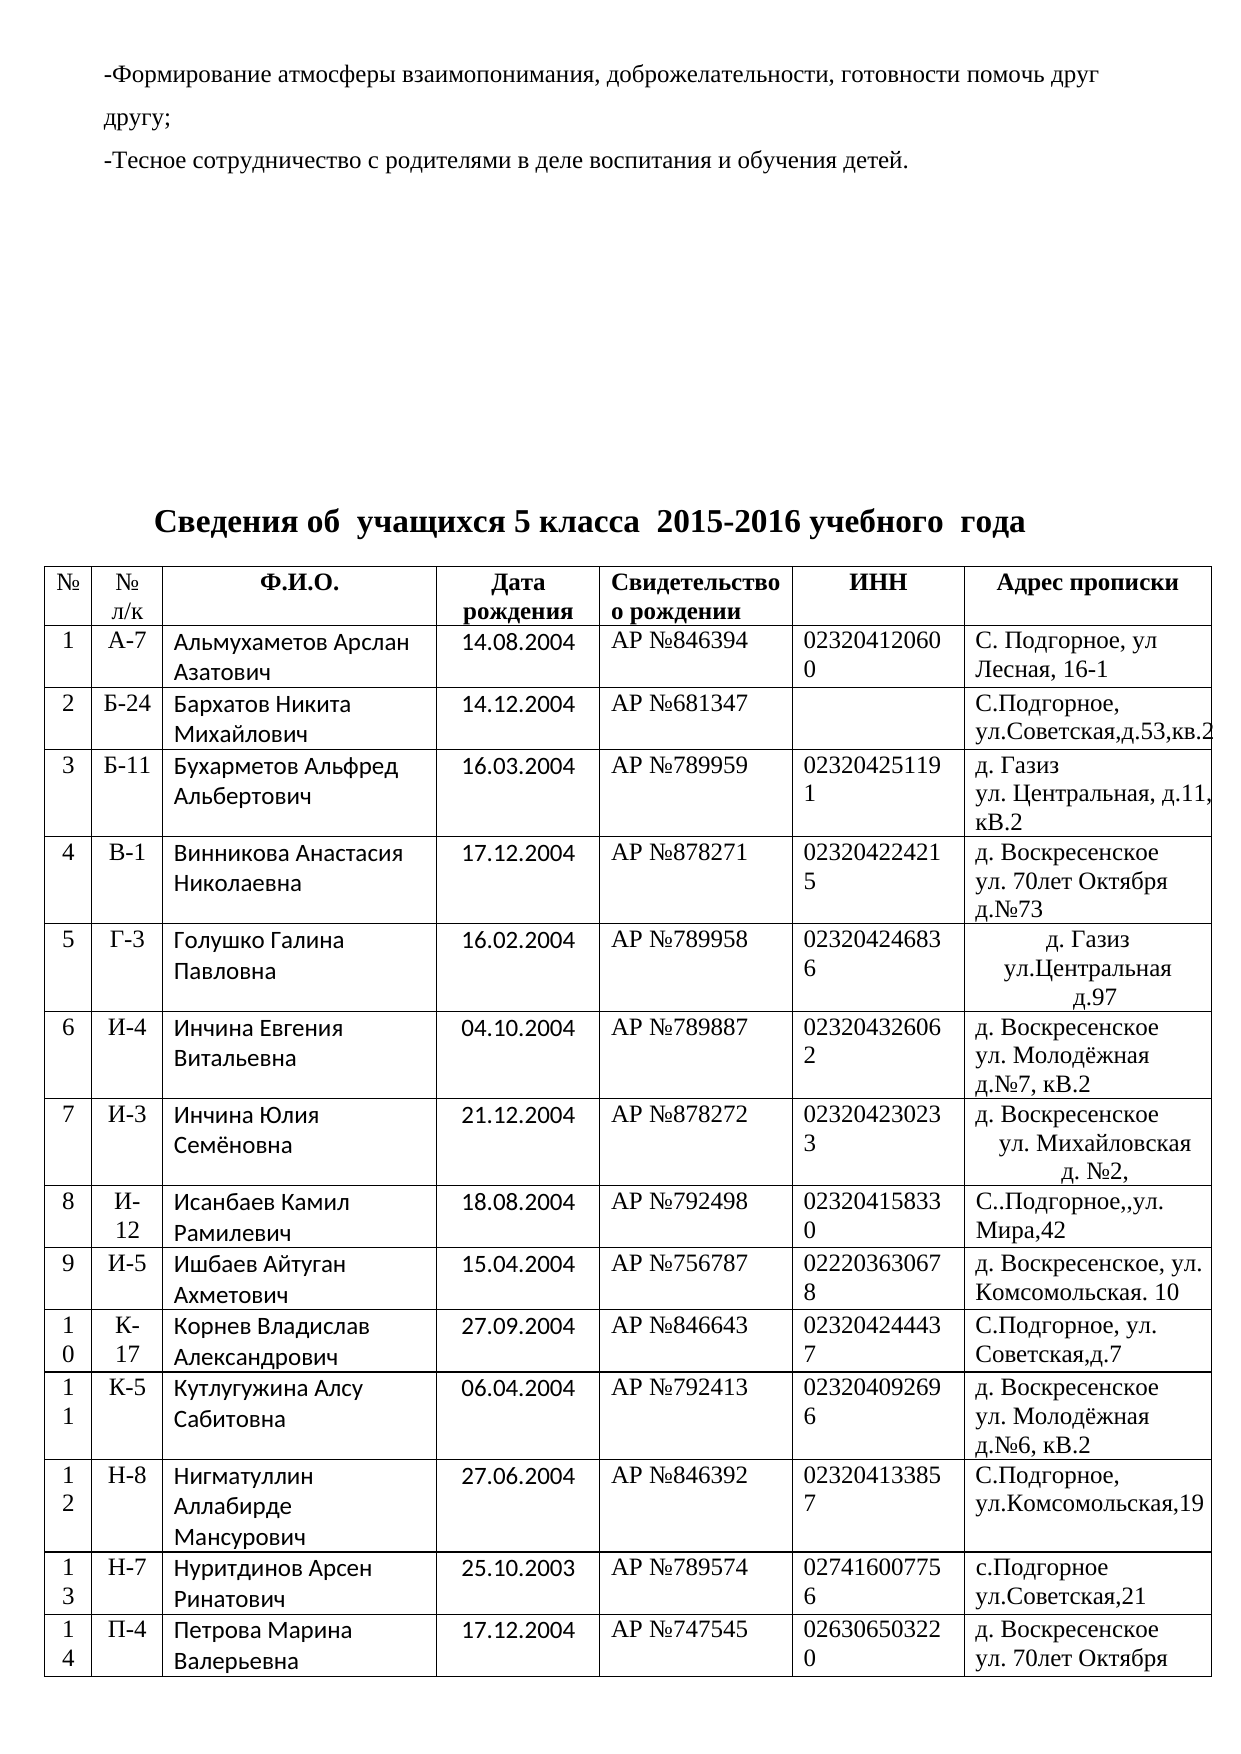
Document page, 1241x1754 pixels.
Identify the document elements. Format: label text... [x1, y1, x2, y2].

table_header № л/к [92, 567, 162, 624]
table_cell И-3 [92, 1099, 162, 1185]
table_cell 023204230233 [793, 1099, 964, 1185]
table_cell АР №789887 [600, 1012, 792, 1098]
table_cell 9 [45, 1248, 91, 1309]
table_header ИНН [793, 567, 964, 624]
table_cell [163, 1615, 436, 1676]
table_cell Альмухаметов Арслан Азатович [163, 626, 436, 687]
table_cell д. Газиз ул. Центральная, д.11, кВ.2 [965, 750, 1211, 836]
table_cell Винникова Анастасия Николаевна [163, 837, 436, 923]
table_header Адрес прописки [965, 567, 1211, 624]
table_header Свидетельство о рождении [600, 567, 792, 624]
table_cell Нуритдинов Арсен Ринатович [163, 1553, 436, 1613]
table_cell 023204326062 [793, 1012, 964, 1098]
table_cell Нигматуллин Аллабирде Мансурович [163, 1460, 436, 1551]
table_cell С. Подгорное, ул Лесная, 16-1 [965, 626, 1211, 687]
table_cell 3 [45, 750, 91, 836]
table_cell В-1 [92, 837, 162, 923]
table_cell 023204246836 [793, 924, 964, 1011]
table_cell Инчина Юлия Семёновна [163, 1099, 436, 1185]
table_cell АР №878272 [600, 1099, 792, 1185]
table_cell А-7 [92, 626, 162, 687]
table_cell И-12 [92, 1186, 162, 1247]
table_cell АР №681347 [600, 688, 792, 749]
table_cell 14.12.2004 [437, 688, 599, 749]
table_cell 026306503220 [793, 1615, 964, 1676]
table_cell д. Воскресенское ул. Михайловская д. №2, [965, 1099, 1211, 1185]
table_cell Инчина Евгения Витальевна [163, 1012, 436, 1098]
table_cell 11 [45, 1373, 91, 1459]
table_cell 27.06.2004 [437, 1460, 599, 1551]
table_cell 027416007756 [793, 1553, 964, 1613]
table_cell АР №747545 [600, 1615, 792, 1676]
table_header Дата рождения [437, 567, 599, 624]
table_cell 5 [45, 924, 91, 1011]
table_cell И-4 [92, 1012, 162, 1098]
table_cell 14.08.2004 [437, 626, 599, 687]
table_cell 023204120600 [793, 626, 964, 687]
table_cell И-5 [92, 1248, 162, 1309]
table_cell АР №792498 [600, 1186, 792, 1247]
table_cell д. Воскресенское, ул. Комсомольская. 10 [965, 1248, 1211, 1309]
table_header № [45, 567, 91, 624]
text -Тесное сотрудничество с родителями в деле воспитания и обучения детей. [103, 145, 1137, 174]
table_cell 023204133857 [793, 1460, 964, 1551]
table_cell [965, 1615, 1211, 1676]
table_cell АР №846392 [600, 1460, 792, 1551]
table_cell АР №756787 [600, 1248, 792, 1309]
table_cell Н-7 [92, 1553, 162, 1613]
table_cell АР №846643 [600, 1310, 792, 1371]
table_cell 14 [45, 1615, 91, 1676]
table_cell 6 [45, 1012, 91, 1098]
table_cell 023204092696 [793, 1373, 964, 1459]
table_cell С.Подгорное, ул.Советская,д.53,кв.2 [965, 688, 1211, 749]
table_cell 18.08.2004 [437, 1186, 599, 1247]
table_header Ф.И.О. [163, 567, 436, 624]
table_cell Кутлугужина Алсу Сабитовна [163, 1373, 436, 1459]
table_cell 25.10.2003 [437, 1553, 599, 1613]
table_cell Голушко Галина Павловна [163, 924, 436, 1011]
table_cell С.Подгорное, ул. Советская,д.7 [965, 1310, 1211, 1371]
table_cell 04.10.2004 [437, 1012, 599, 1098]
table_cell 15.04.2004 [437, 1248, 599, 1309]
table_cell Ишбаев Айтуган Ахметович [163, 1248, 436, 1309]
table_cell д. Воскресенское ул. 70лет Октября д.№73 [965, 837, 1211, 923]
table_cell [793, 688, 964, 749]
table_cell К-5 [92, 1373, 162, 1459]
table_cell д. Газиз ул.Центральная д.97 [965, 924, 1211, 1011]
table_cell 7 [45, 1099, 91, 1185]
table_cell 17.12.2004 [437, 837, 599, 923]
table_cell 023204224215 [793, 837, 964, 923]
table_cell 13 [45, 1553, 91, 1613]
table_cell д. Воскресенское ул. Молодёжная д.№6, кВ.2 [965, 1373, 1211, 1459]
table_cell 023204251191 [793, 750, 964, 836]
table_cell 8 [45, 1186, 91, 1247]
table_cell Корнев Владислав Александрович [163, 1310, 436, 1371]
table_cell Исанбаев Камил Рамилевич [163, 1186, 436, 1247]
table_cell Г-3 [92, 924, 162, 1011]
table_cell 17.12.2004 [437, 1615, 599, 1676]
table_cell 27.09.2004 [437, 1310, 599, 1371]
table_cell Бархатов Никита Михайлович [163, 688, 436, 749]
table_cell АР №789574 [600, 1553, 792, 1613]
table_cell Бухарметов Альфред Альбертович [163, 750, 436, 836]
table_cell 16.03.2004 [437, 750, 599, 836]
table_cell 2 [45, 688, 91, 749]
table_cell 12 [45, 1460, 91, 1551]
table_cell АР №846394 [600, 626, 792, 687]
table_cell 10 [45, 1310, 91, 1371]
table_cell с.Подгорное ул.Советская,21 [965, 1553, 1211, 1613]
table_cell д. Воскресенское ул. Молодёжная д.№7, кВ.2 [965, 1012, 1211, 1098]
table_cell АР №878271 [600, 837, 792, 923]
table_cell П-4 [92, 1615, 162, 1676]
table_cell С..Подгорное,,ул. Мира,42 [965, 1186, 1211, 1247]
table_cell Б-11 [92, 750, 162, 836]
text -Формирование атмосферы взаимопонимания, доброжелательности, готовности помочь друг другу; [103, 59, 1137, 131]
table_cell Н-8 [92, 1460, 162, 1551]
table_cell С.Подгорное, ул.Комсомольская,19 [965, 1460, 1211, 1551]
table_cell 022203630678 [793, 1248, 964, 1309]
table_cell К-17 [92, 1310, 162, 1371]
table_cell 023204244437 [793, 1310, 964, 1371]
text Сведения об учащихся 5 класса 2015-2016 учебного года [103, 501, 1137, 539]
table_cell 1 [45, 626, 91, 687]
table_cell 06.04.2004 [437, 1373, 599, 1459]
table_cell 023204158330 [793, 1186, 964, 1247]
table_cell 21.12.2004 [437, 1099, 599, 1185]
table_cell Б-24 [92, 688, 162, 749]
table_cell АР №789958 [600, 924, 792, 1011]
table_cell АР №789959 [600, 750, 792, 836]
table_cell 4 [45, 837, 91, 923]
table_cell 16.02.2004 [437, 924, 599, 1011]
table_cell АР №792413 [600, 1373, 792, 1459]
